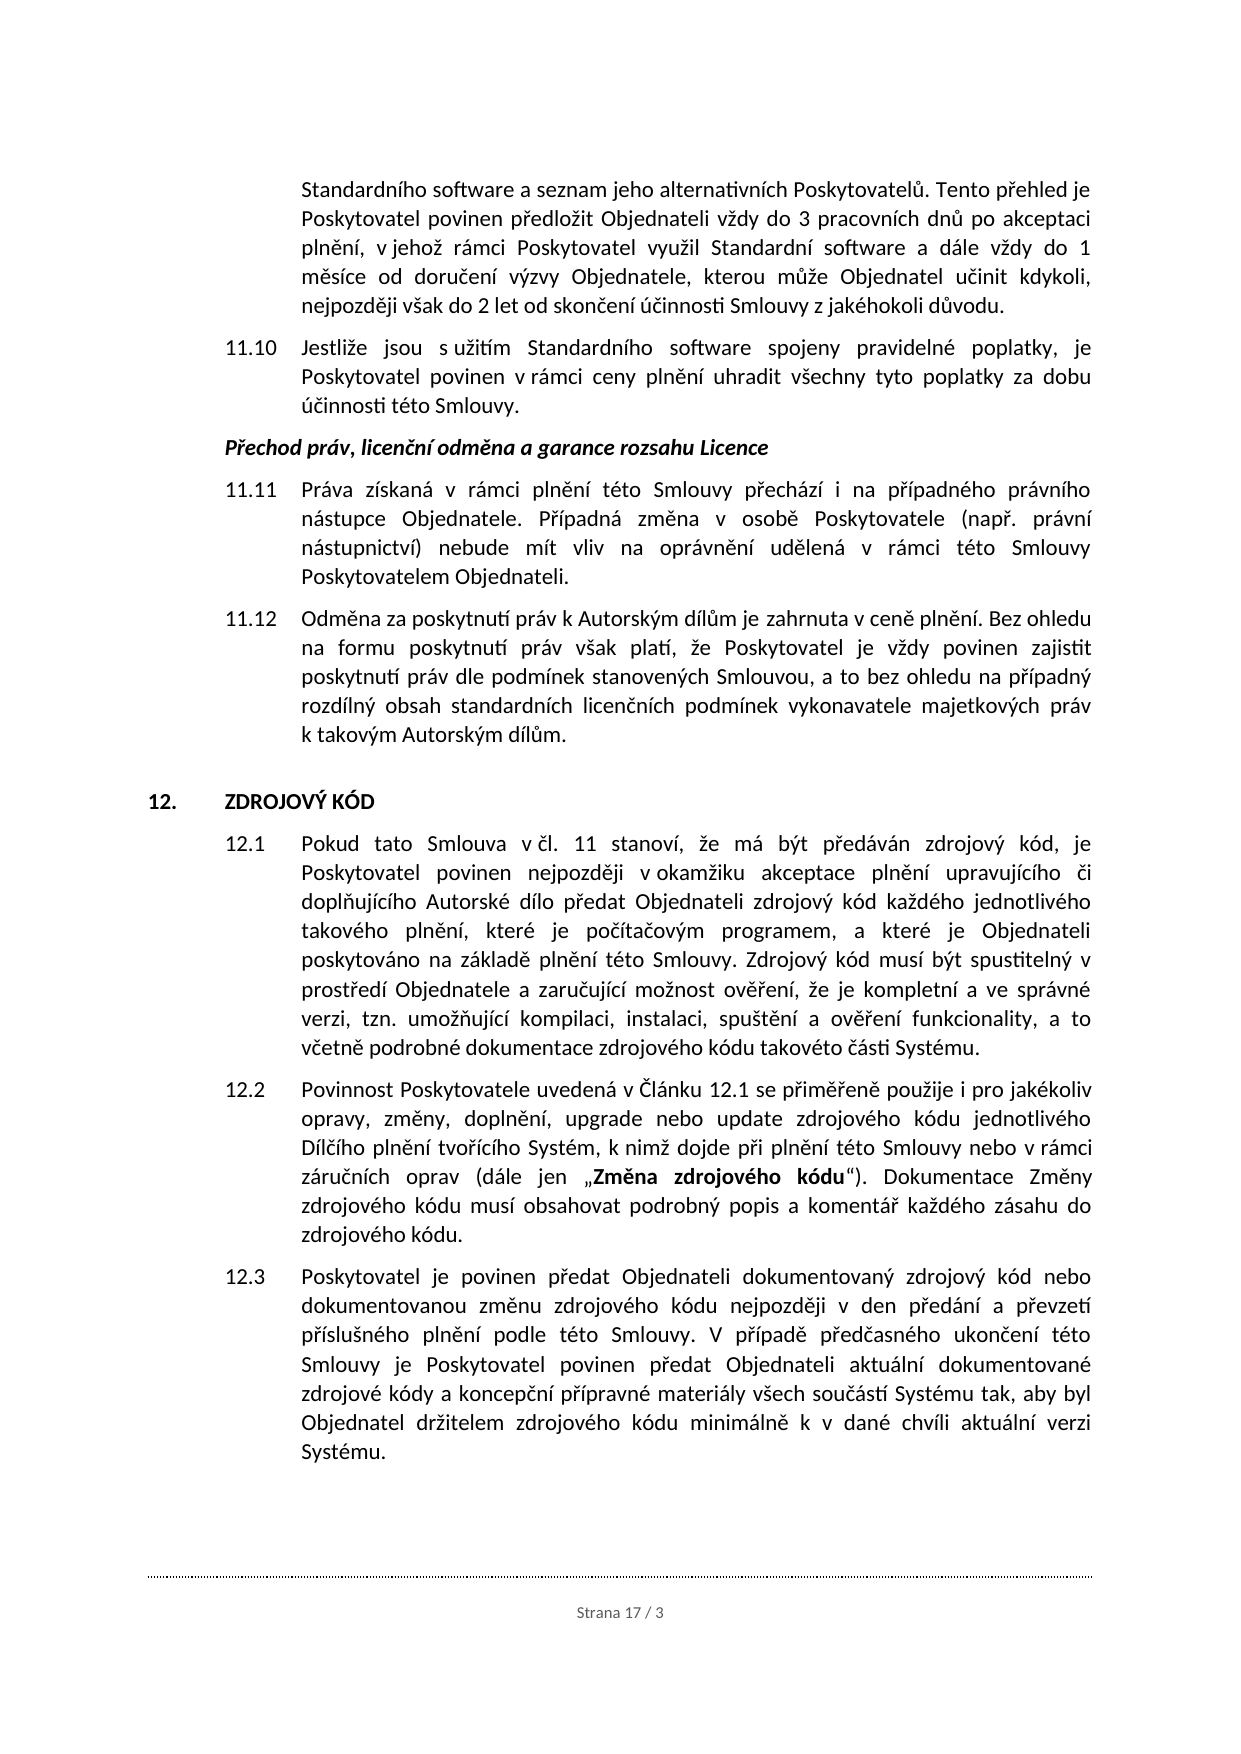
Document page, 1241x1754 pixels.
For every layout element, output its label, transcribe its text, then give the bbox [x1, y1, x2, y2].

text Poskytovatel je povinen předat Objednateli dokumentovaný zdrojový kód nebo dokumentovanou změnu zdrojového kódu nejpozději v den předání a převzetí příslušného plnění podle této Smlouvy. V případě předčasného ukončení této Smlouvy je Poskytovatel povinen předat Objednateli aktuální dokumentované zdrojové kódy a koncepční přípravné materiály všech součástí Systému tak, aby byl Objednatel držitelem zdrojového kódu minimálně k v dané chvíli aktuální verzi Systému. [224, 1261, 1092, 1465]
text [224, 174, 1092, 319]
text ZDROJOVÝ KÓD [148, 786, 1092, 815]
text Práva získaná v rámci plnění této Smlouvy přechází i na případného právního nástupce Objednatele. Případná změna v osobě Poskytovatele (např. právní nástupnictví) nebude mít vliv na oprávnění udělená v rámci této Smlouvy Poskytovatelem Objednateli. [224, 474, 1092, 590]
text Jestliže jsou s užitím Standardního software spojeny pravidelné poplatky, je Poskytovatel povinen v rámci ceny plnění uhradit všechny tyto poplatky za dobu účinnosti této Smlouvy. [224, 332, 1092, 419]
text Odměna za poskytnutí práv k Autorským dílům je zahrnuta v ceně plnění. Bez ohledu na formu poskytnutí práv však platí, že Poskytovatel je vždy povinen zajistit poskytnutí práv dle podmínek stanovených Smlouvou, a to bez ohledu na případný rozdílný obsah standardních licenčních podmínek vykonavatele majetkových práv k takovým Autorským dílům. [224, 603, 1092, 749]
text Povinnost Poskytovatele uvedená v Článku 12.1 se přiměřeně použije i pro jakékoliv opravy, změny, doplnění, upgrade nebo update zdrojového kódu jednotlivého Dílčího plnění tvořícího Systém, k nimž dojde při plnění této Smlouvy nebo v rámci záručních oprav (dále jen „Změna zdrojového kódu“). Dokumentace Změny zdrojového kódu musí obsahovat podrobný popis a komentář každého zásahu do zdrojového kódu. [224, 1074, 1092, 1249]
text Pokud tato Smlouva v čl. 11 stanoví, že má být předáván zdrojový kód, je Poskytovatel povinen nejpozději v okamžiku akceptace plnění upravujícího či doplňujícího Autorské dílo předat Objednateli zdrojový kód každého jednotlivého takového plnění, které je počítačovým programem, a které je Objednateli poskytováno na základě plnění této Smlouvy. Zdrojový kód musí být spustitelný v prostředí Objednatele a zaručující možnost ověření, že je kompletní a ve správné verzi, tzn. umožňující kompilaci, instalaci, spuštění a ověření funkcionality, a to včetně podrobné dokumentace zdrojového kódu takovéto části Systému. [224, 828, 1092, 1061]
list Přechod práv, licenční odměna a garance rozsahu Licence [224, 432, 1092, 461]
